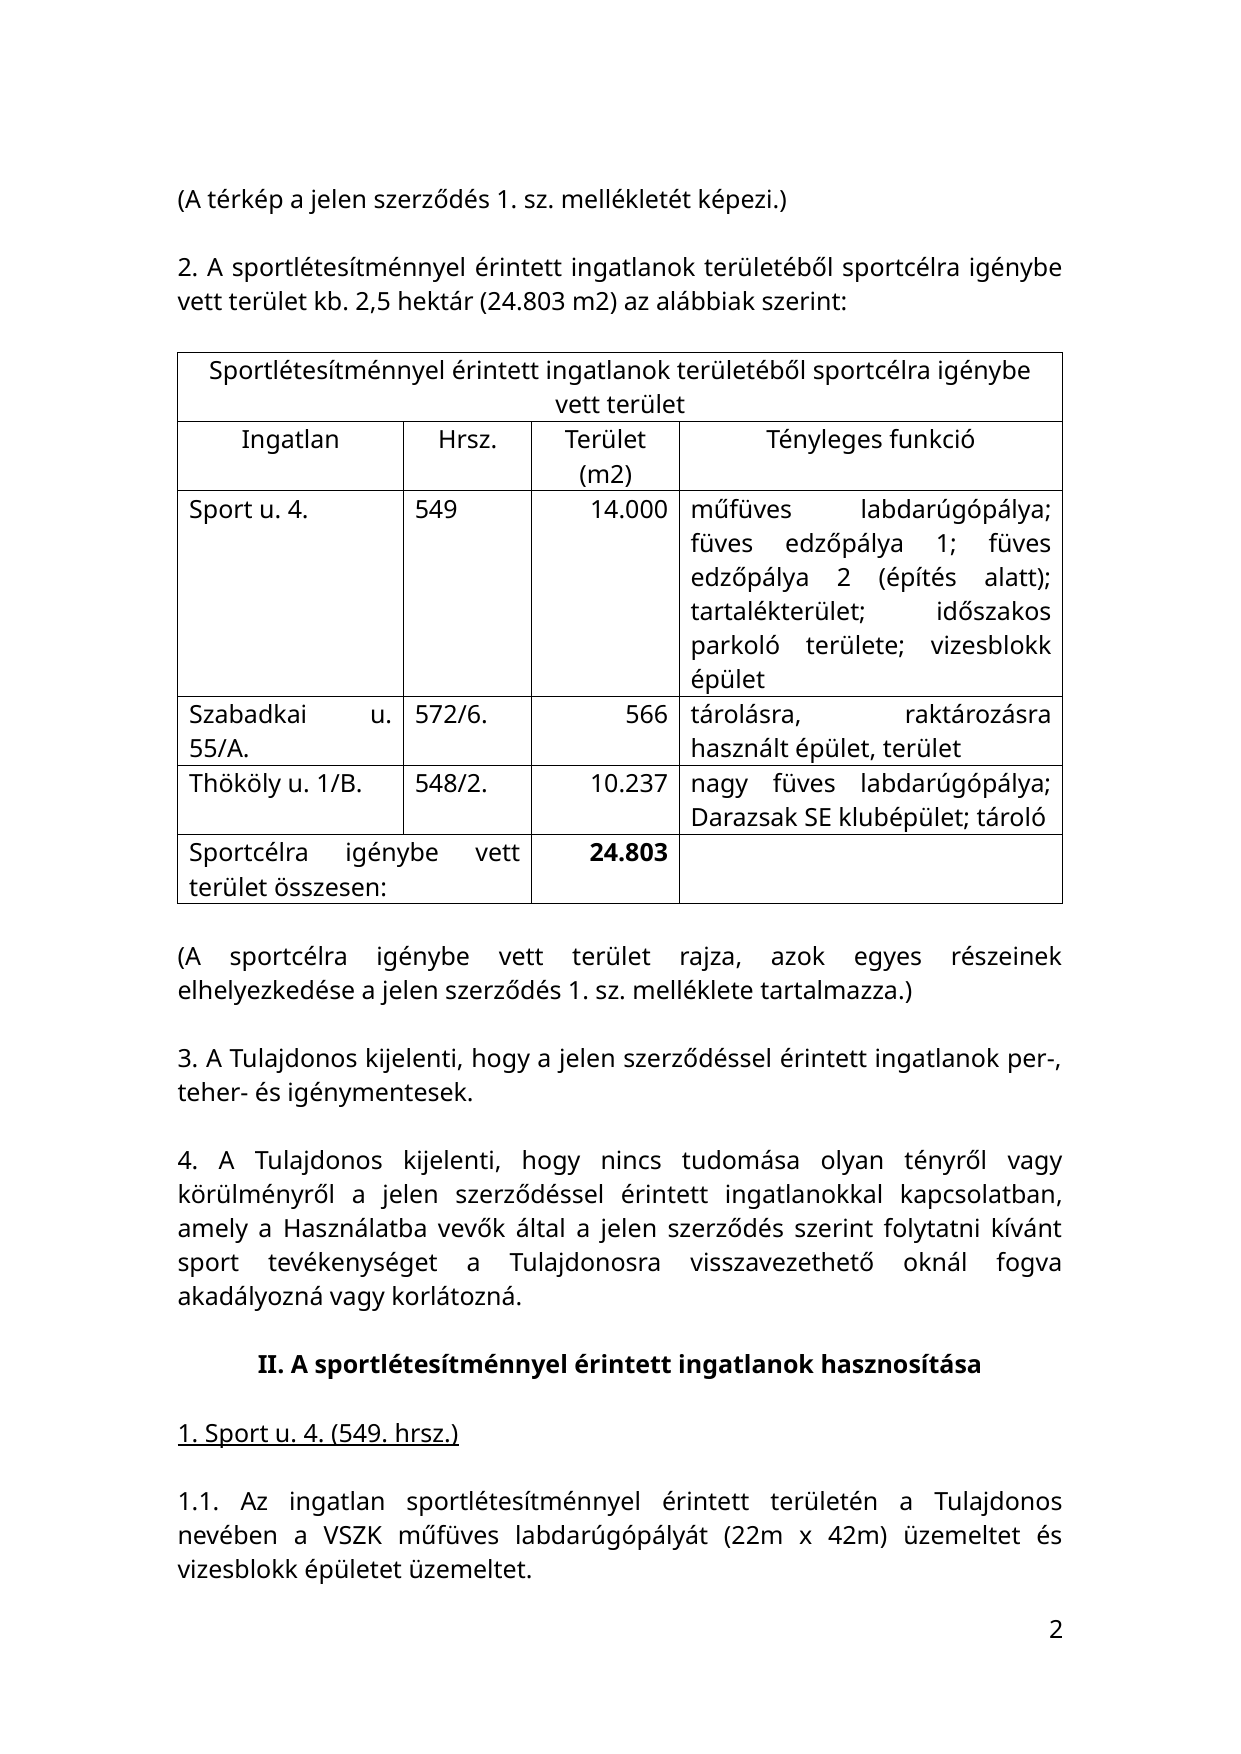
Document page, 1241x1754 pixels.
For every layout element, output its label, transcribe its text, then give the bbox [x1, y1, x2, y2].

table_header Sportlétesítménnyel érintett ingatlanok területéből sportcélra igénybe vett terület [178, 353, 1062, 421]
text (A sportcélra igénybe vett terület rajza, azok egyes részeinek elhelyezkedése a jelen szerződés 1. sz. melléklete tartalmazza.) [177, 938, 1063, 1006]
table_cell Ingatlan [178, 422, 403, 490]
text 4. A Tulajdonos kijelenti, hogy nincs tudomása olyan tényről vagy körülményről a jelen szerződéssel érintett ingatlanokkal kapcsolatban, amely a Használatba vevők által a jelen szerződés szerint folytatni kívánt sport tevékenységet a Tulajdonosra visszavezethető oknál fogva akadályozná vagy korlátozná. [177, 1143, 1063, 1313]
table_cell Sportcélra igénybe vett terület összesen: [178, 835, 531, 903]
table_cell 549 [404, 491, 531, 696]
table_cell 572/6. [404, 697, 531, 765]
table_cell 10.237 [532, 766, 679, 834]
text 3. A Tulajdonos kijelenti, hogy a jelen szerződéssel érintett ingatlanok per-, teher- és igénymentesek. [177, 1041, 1063, 1109]
table_cell műfüves labdarúgópálya; füves edzőpálya 1; füves edzőpálya 2 (építés alatt); tartalékterület; időszakos parkoló területe; vizesblokk épület [680, 491, 1062, 696]
table_cell Thököly u. 1/B. [178, 766, 403, 834]
table_cell nagy füves labdarúgópálya; Darazsak SE klubépület; tároló [680, 766, 1062, 834]
table_cell [680, 835, 1062, 903]
text 1. Sport u. 4. (549. hrsz.) [177, 1415, 1063, 1449]
table_cell Szabadkai u. 55/A. [178, 697, 403, 765]
table_cell Sport u. 4. [178, 491, 403, 696]
table_cell 24.803 [532, 835, 679, 903]
table_cell 14.000 [532, 491, 679, 696]
text (A térkép a jelen szerződés 1. sz. mellékletét képezi.) [177, 182, 1063, 216]
table_cell Tényleges funkció [680, 422, 1062, 490]
table_cell Terület (m2) [532, 422, 679, 490]
text 2. A sportlétesítménnyel érintett ingatlanok területéből sportcélra igénybe vett terület kb. 2,5 hektár (24.803 m2) az alábbiak szerint: [177, 250, 1063, 318]
text 1.1. Az ingatlan sportlétesítménnyel érintett területén a Tulajdonos nevében a VSZK műfüves labdarúgópályát (22m x 42m) üzemeltet és vizesblokk épületet üzemeltet. [177, 1483, 1063, 1586]
table_cell Hrsz. [404, 422, 531, 490]
text II. A sportlétesítménnyel érintett ingatlanok hasznosítása [177, 1347, 1063, 1381]
table_cell 548/2. [404, 766, 531, 834]
table_cell 566 [532, 697, 679, 765]
table_cell tárolásra, raktározásra használt épület, terület [680, 697, 1062, 765]
